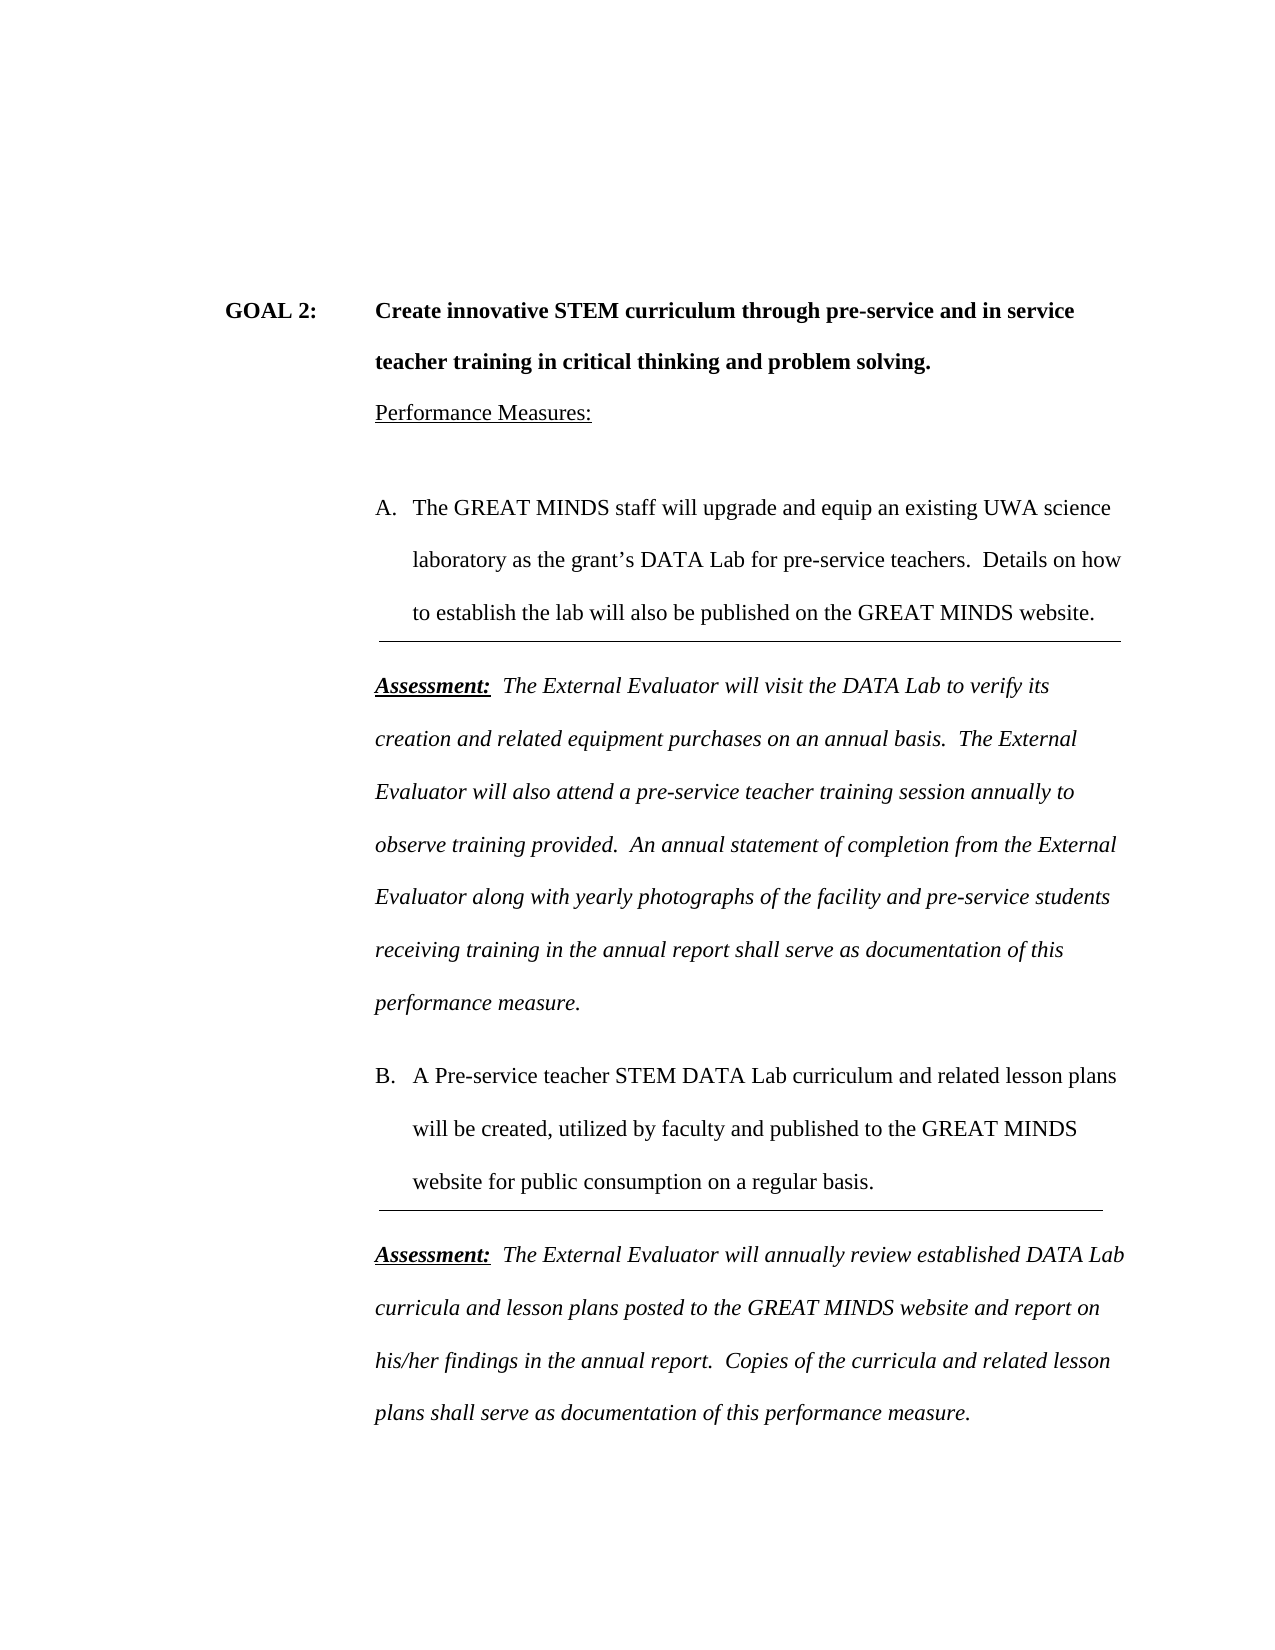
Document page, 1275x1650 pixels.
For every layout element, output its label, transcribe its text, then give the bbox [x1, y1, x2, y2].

text Assessment: The External Evaluator will visit the DATA Lab to verify its creation and related equipment purchases on an annual basis. The External Evaluator will also attend a pre-service teacher training session annually to observe training provided. An annual statement of completion from the External Evaluator along with yearly photographs of the facility and pre-service students receiving training in the annual report shall serve as documentation of this performance measure. [375, 672, 1125, 1015]
list The GREAT MINDS staff will upgrade and equip an existing UWA science laboratory as the grant’s DATA Lab for pre-service teachers. Details on how to establish the lab will also be published on the GREAT MINDS website. [375, 493, 1125, 625]
text teacher training in critical thinking and problem solving. [375, 348, 1125, 374]
text Performance Measures: [300, 399, 1125, 426]
text Assessment: The External Evaluator will annually review established DATA Lab curricula and lesson plans posted to the GREAT MINDS website and report on his/her findings in the annual report. Copies of the curricula and related lesson plans shall serve as documentation of this performance measure. [375, 1241, 1125, 1426]
list A Pre-service teacher STEM DATA Lab curriculum and related lesson plans will be created, utilized by faculty and published to the GREAT MINDS website for public consumption on a regular basis. [375, 1062, 1125, 1194]
text GOAL 2: Create innovative STEM curriculum through pre-service and in service [225, 297, 1125, 323]
